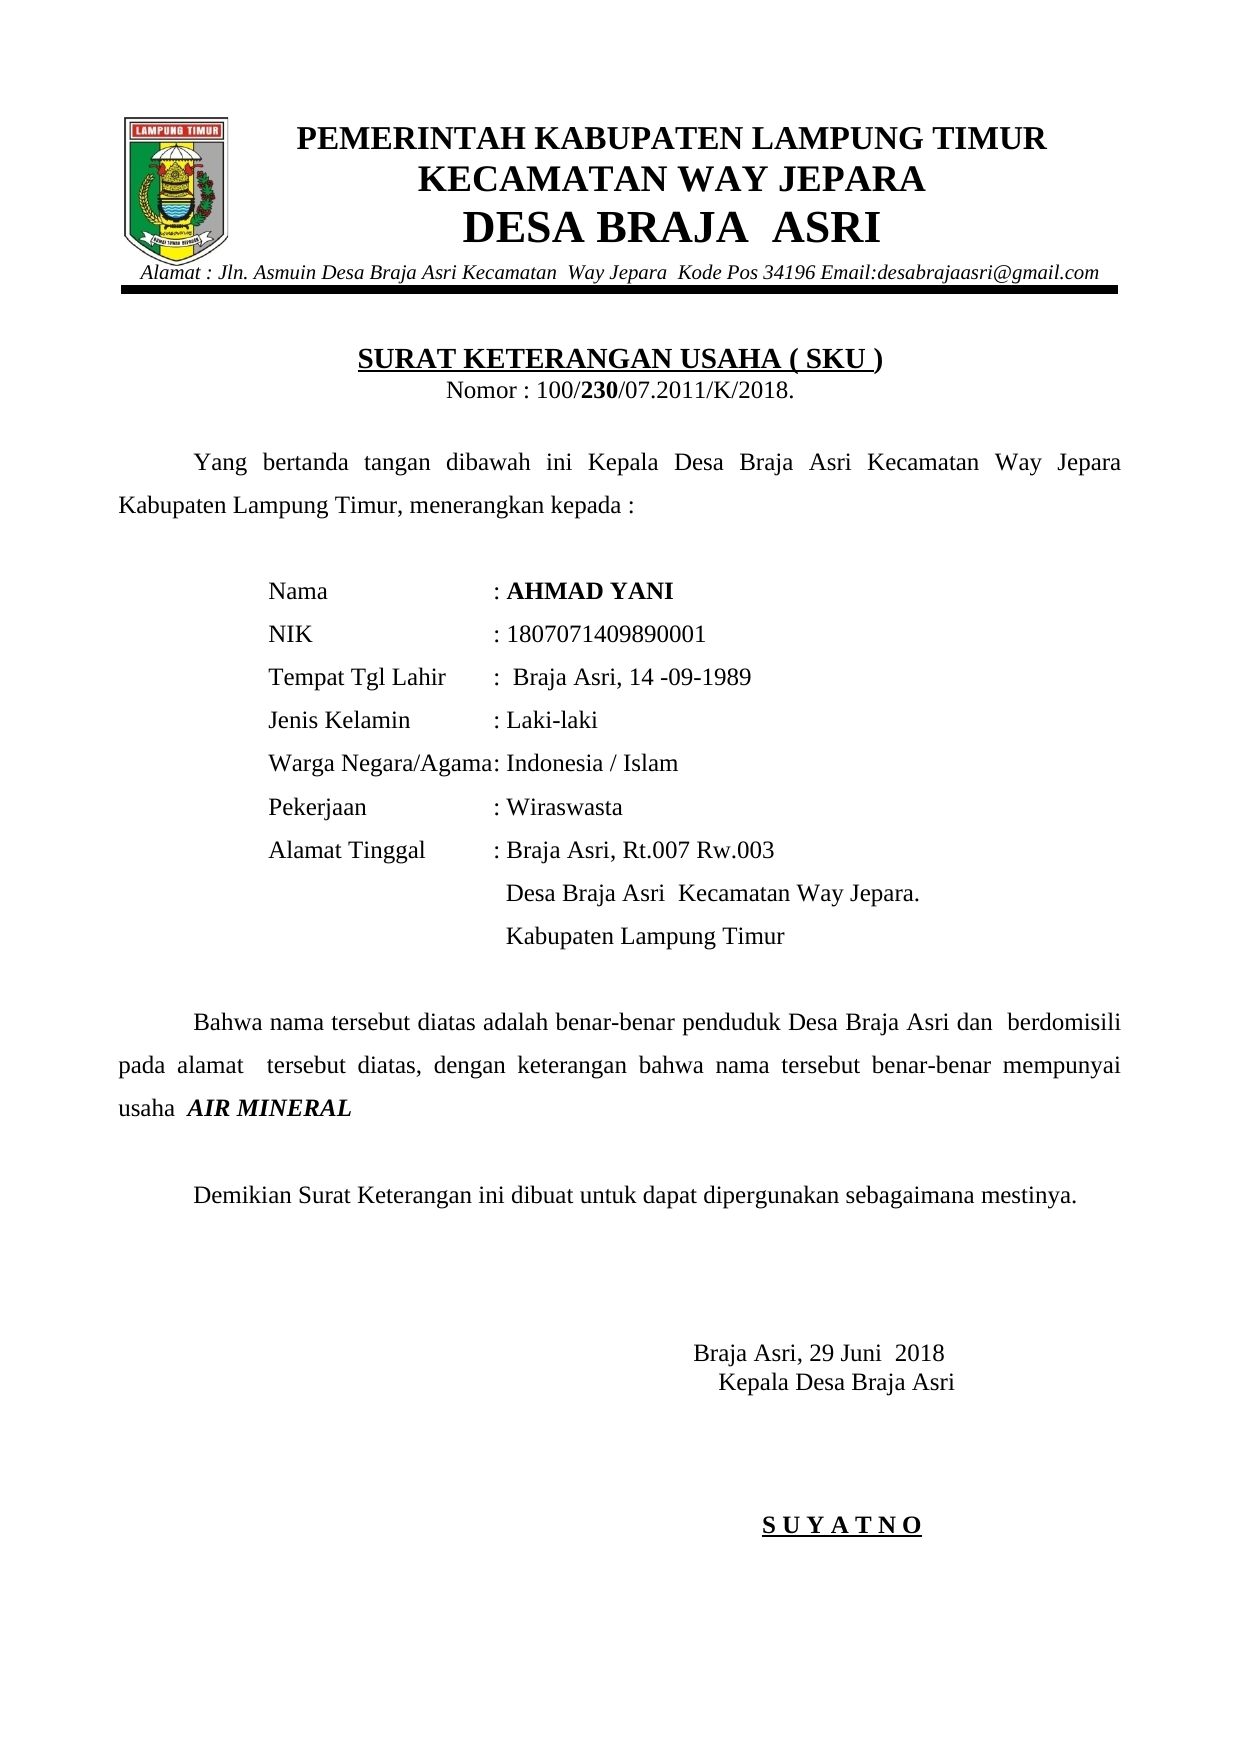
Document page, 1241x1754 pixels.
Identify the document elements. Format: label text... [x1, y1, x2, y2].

text Jenis Kelamin : Laki-laki [268, 705, 1122, 734]
text Braja Asri, 29 Juni 2018 [643, 1338, 1122, 1367]
text Tempat Tgl Lahir : Braja Asri, 14 -09-1989 [268, 662, 1122, 691]
text Nama : AHMAD YANI [192, 576, 1122, 605]
text DESA BRAJA ASRI [222, 199, 1122, 252]
text Warga Negara/Agama : Indonesia / Islam [268, 748, 1122, 777]
text Bahwa nama tersebut diatas adalah benar-benar penduduk Desa Braja Asri dan berdomisili pada alamat tersebut diatas, dengan keterangan bahwa nama tersebut benar-benar mempunyai usaha AIR MINERAL [118, 1007, 1122, 1122]
text Yang bertanda tangan dibawah ini Kepala Desa Braja Asri Kecamatan Way Jepara Kabupaten Lampung Timur, menerangkan kepada : [118, 447, 1122, 518]
text Pekerjaan : Wiraswasta [268, 792, 1122, 820]
text Alamat : Jln. Asmuin Desa Braja Asri Kecamatan Way Jepara Kode Pos 34196 Email:desabrajaasri@gmail.com [118, 259, 1122, 284]
text NIK : 1807071409890001 [192, 619, 1122, 648]
text Nomor : 100/230/07.2011/K/2018. [118, 375, 1122, 403]
text Demikian Surat Keterangan ini dibuat untuk dapat dipergunakan sebagaimana mestinya. [118, 1180, 1122, 1208]
text KECAMATAN WAY JEPARA [222, 156, 1122, 199]
text Kepala Desa Braja Asri [643, 1367, 1122, 1395]
text S U Y A T N O [718, 1510, 1122, 1539]
text PEMERINTAH KABUPATEN LAMPUNG TIMUR [222, 118, 1122, 156]
picture [124, 117, 229, 259]
text Alamat Tinggal : Braja Asri, Rt.007 Rw.003 [268, 835, 1122, 863]
text SURAT KETERANGAN USAHA ( SKU ) [118, 341, 1122, 375]
text Desa Braja Asri Kecamatan Way Jepara. [493, 878, 1122, 907]
text Kabupaten Lampung Timur [493, 921, 1122, 950]
